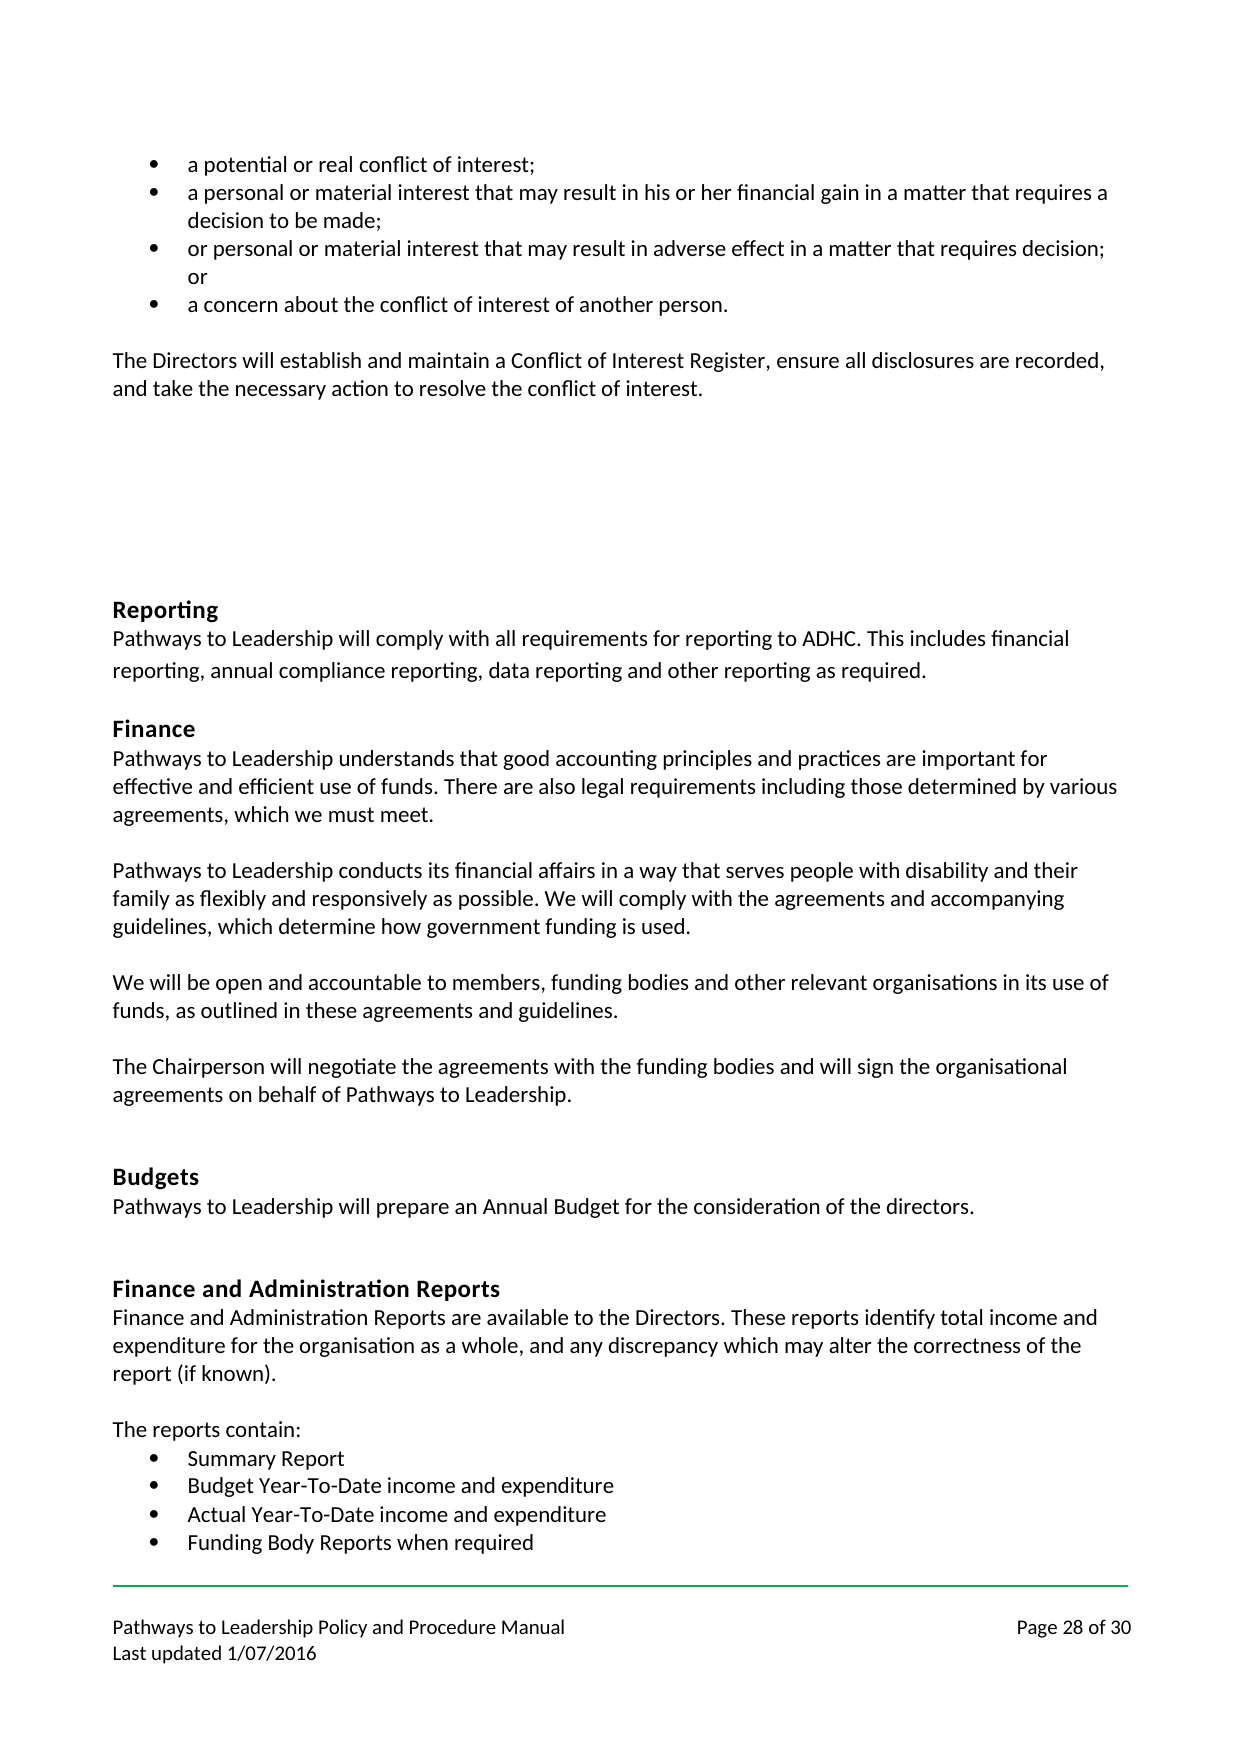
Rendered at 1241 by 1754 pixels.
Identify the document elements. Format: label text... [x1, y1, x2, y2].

list Budget Year-To-Date income and expenditure [150, 1472, 1128, 1500]
list or personal or material interest that may result in adverse effect in a matter that requires decision; or [150, 234, 1128, 290]
text Pathways to Leadership understands that good accounting principles and practices are important for effective and efficient use of funds. There are also legal requirements including those determined by various agreements, which we must meet. [112, 744, 1128, 828]
text Pathways to Leadership will comply with all requirements for reporting to ADHC. This includes financial reporting, annual compliance reporting, data reporting and other reporting as required. [112, 624, 1128, 684]
text The reports contain: [112, 1416, 1128, 1444]
text Pathways to Leadership conducts its financial affairs in a way that serves people with disability and their family as flexibly and responsively as possible. We will comply with the agreements and accompanying guidelines, which determine how government funding is used. [112, 856, 1128, 940]
subtitle Finance and Administration Reports [112, 1273, 1128, 1303]
list a concern about the conflict of interest of another person. [150, 290, 1128, 318]
text The Chairperson will negotiate the agreements with the funding bodies and will sign the organisational agreements on behalf of Pathways to Leadership. [112, 1052, 1128, 1108]
list a potential or real conflict of interest; [150, 150, 1128, 178]
text We will be open and accountable to members, funding bodies and other relevant organisations in its use of funds, as outlined in these agreements and guidelines. [112, 968, 1128, 1024]
list a personal or material interest that may result in his or her financial gain in a matter that requires a decision to be made; [150, 178, 1128, 234]
subtitle Reporting [112, 594, 1128, 624]
list Funding Body Reports when required [150, 1528, 1128, 1556]
text Pathways to Leadership will prepare an Annual Budget for the consideration of the directors. [112, 1192, 1128, 1220]
list Summary Report [150, 1444, 1128, 1472]
text The Directors will establish and maintain a Conflict of Interest Register, ensure all disclosures are recorded, and take the necessary action to resolve the conflict of interest. [112, 346, 1128, 402]
text Finance and Administration Reports are available to the Directors. These reports identify total income and expenditure for the organisation as a whole, and any discrepancy which may alter the correctness of the report (if known). [112, 1303, 1128, 1388]
subtitle Budgets [112, 1161, 1128, 1192]
list Actual Year-To-Date income and expenditure [150, 1500, 1128, 1528]
subtitle Finance [112, 714, 1128, 744]
